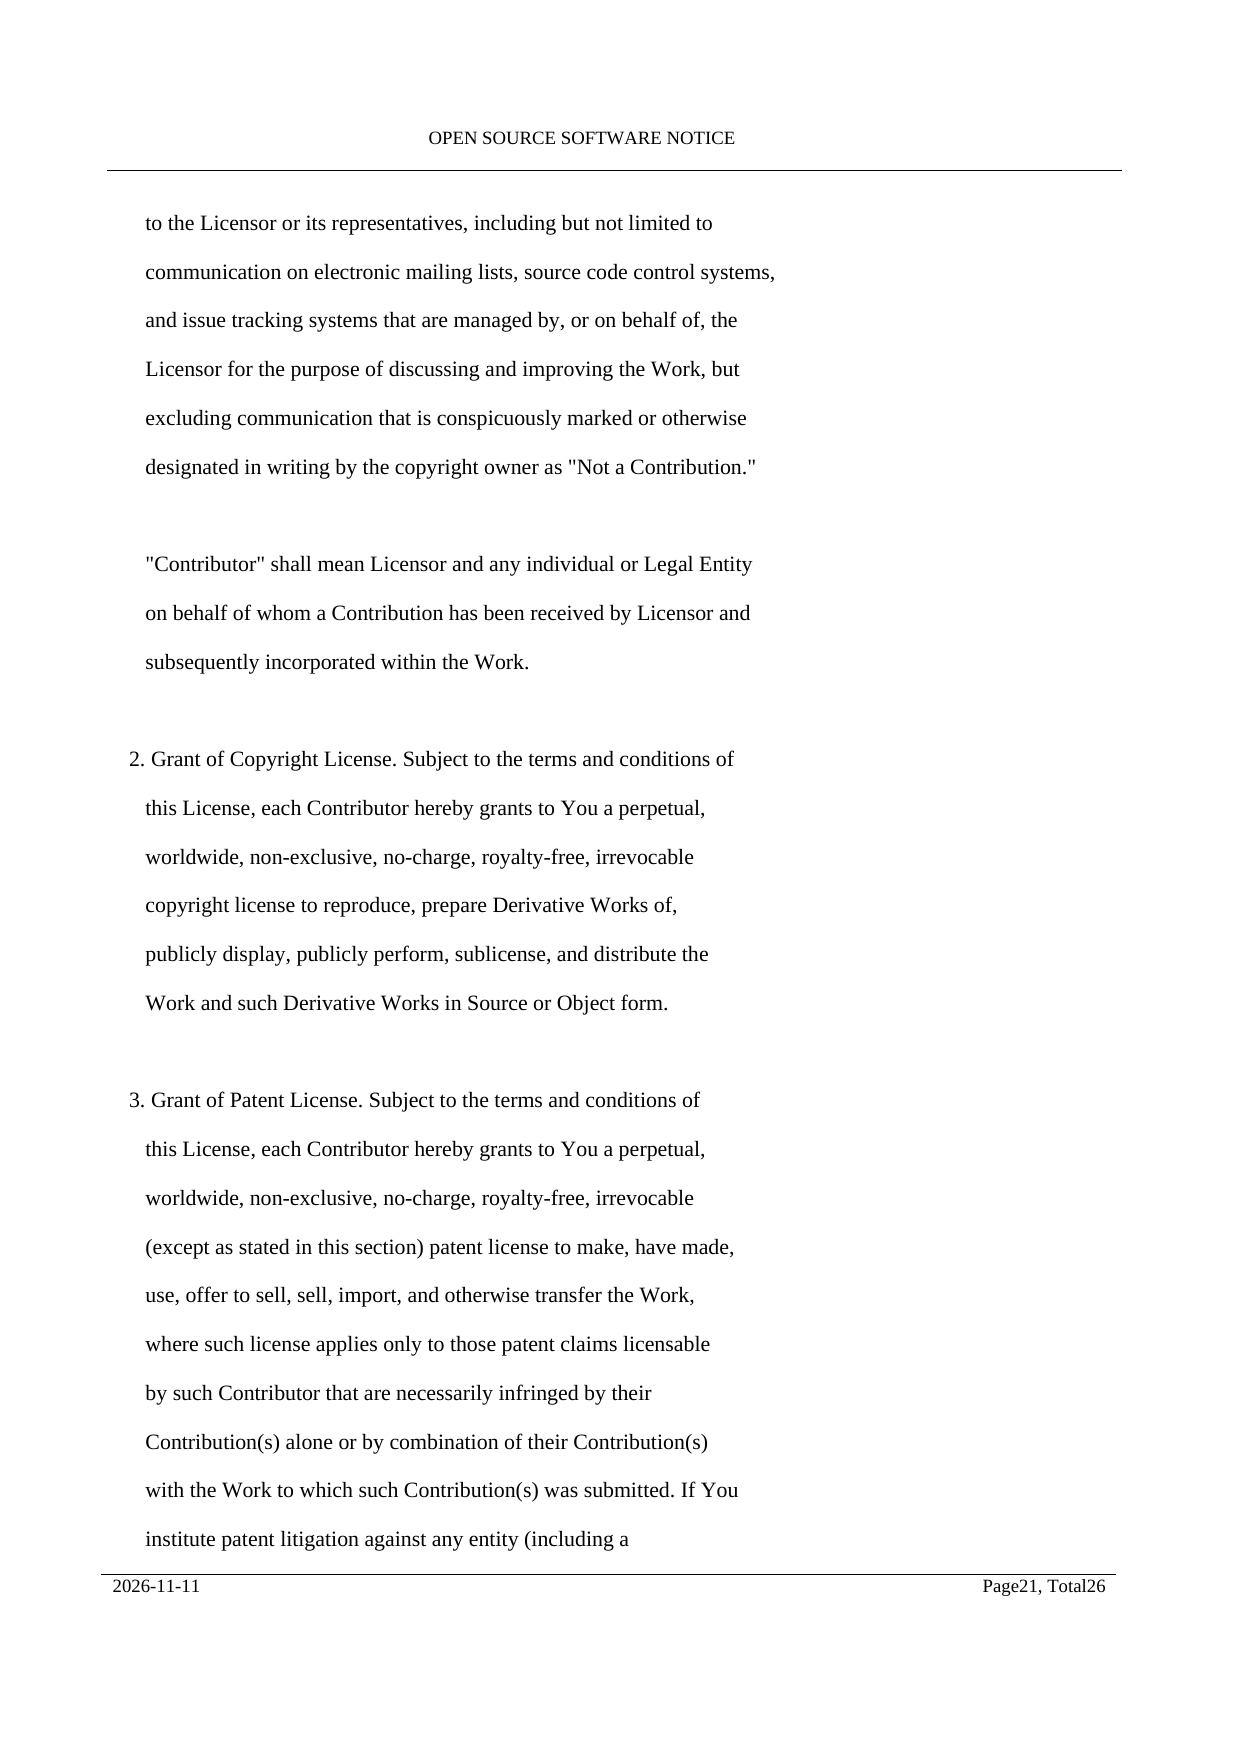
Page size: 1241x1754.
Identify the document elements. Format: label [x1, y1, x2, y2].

text [112, 206, 1128, 1555]
